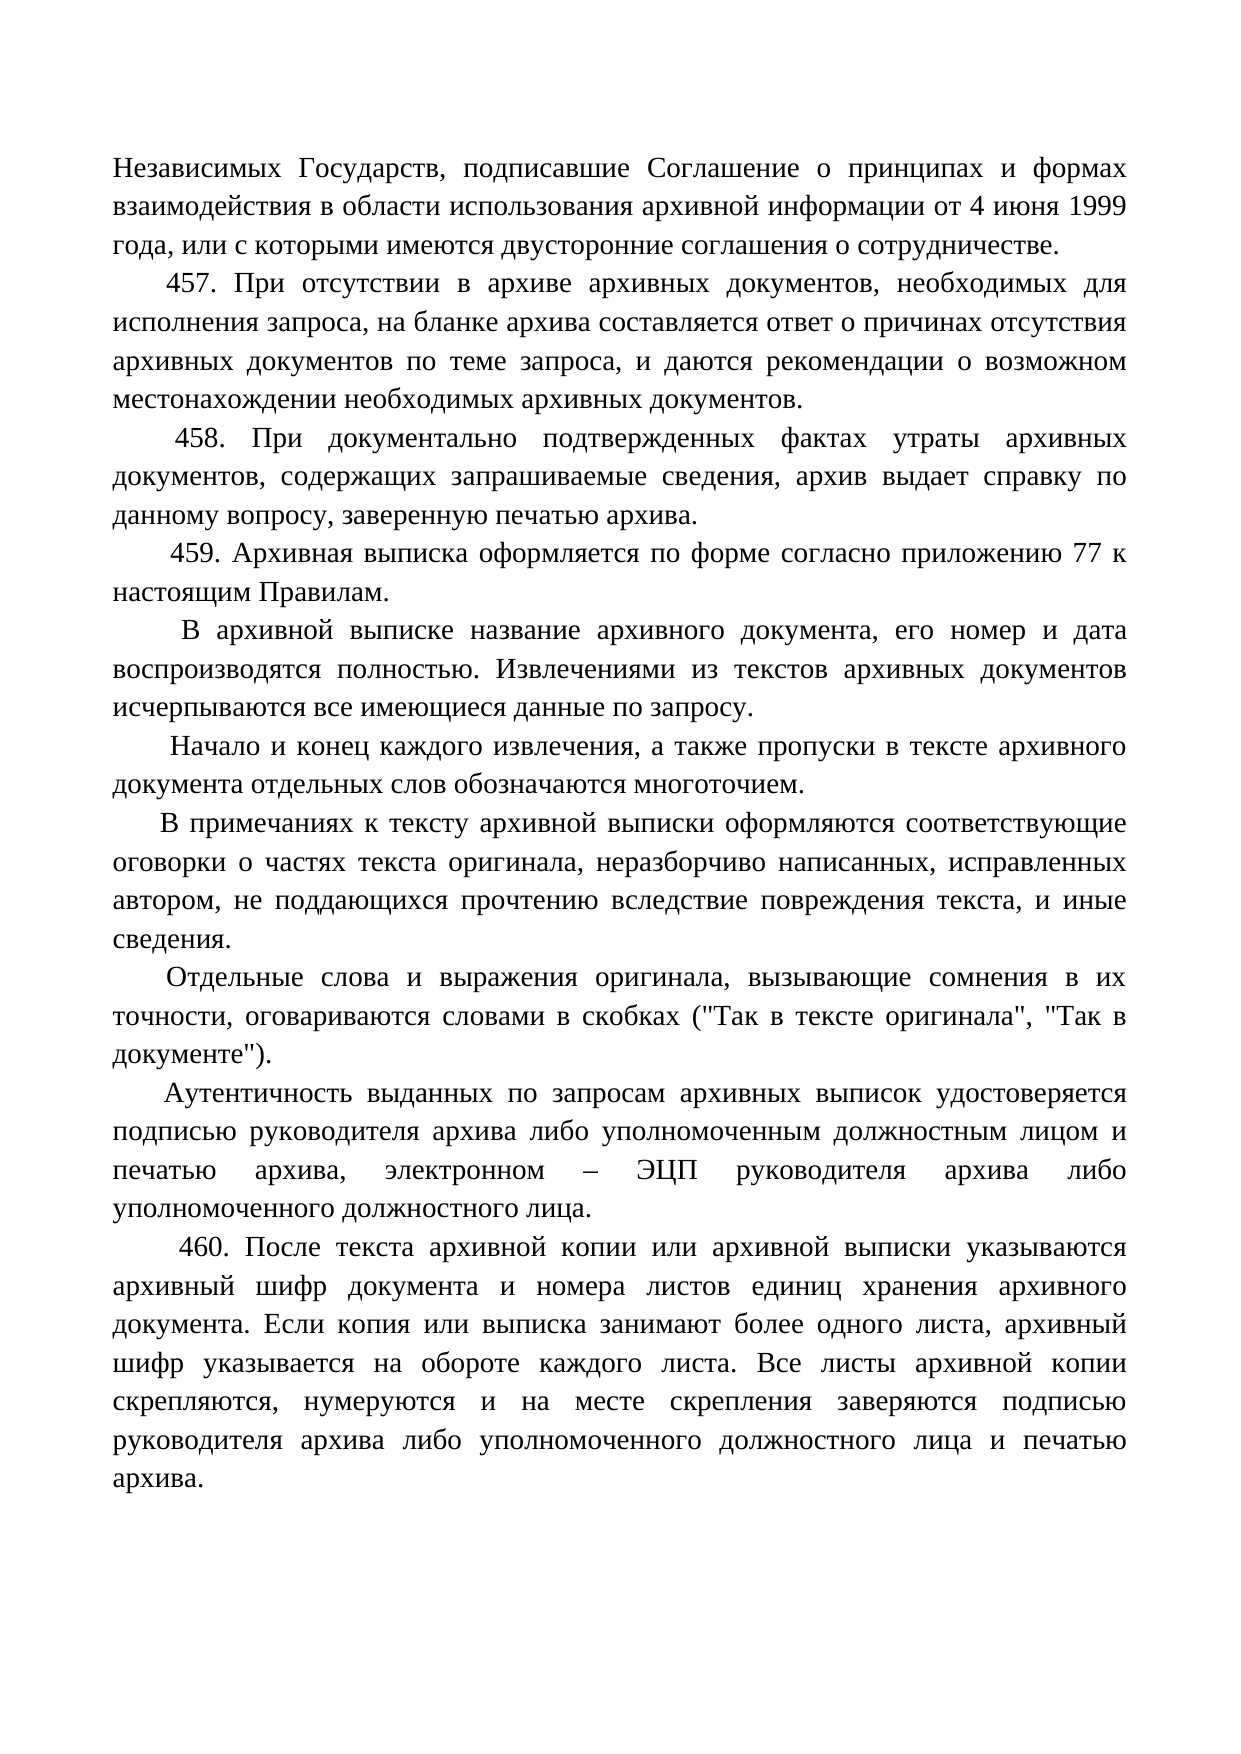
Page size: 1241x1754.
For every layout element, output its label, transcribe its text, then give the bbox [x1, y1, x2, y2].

text В примечаниях к тексту архивной выписки оформляются соответствующие оговорки о частях текста оригинала, неразборчиво написанных, исправленных автором, не поддающихся прочтению вследствие повреждения текста, и иные сведения. [112, 805, 1128, 954]
text Начало и конец каждого извлечения, а также пропуски в тексте архивного документа отдельных слов обозначаются многоточием. [112, 728, 1128, 800]
text 457. При отсутствии в архиве архивных документов, необходимых для исполнения запроса, на бланке архива составляется ответ о причинах отсутствия архивных документов по теме запроса, и даются рекомендации о возможном местонахождении необходимых архивных документов. [112, 266, 1128, 415]
text 460. После текста архивной копии или архивной выписки указываются архивный шифр документа и номера листов единиц хранения архивного документа. Если копия или выписка занимают более одного листа, архивный шифр указывается на обороте каждого листа. Все листы архивной копии скрепляются, нумеруются и на месте скрепления заверяются подписью руководителя архива либо уполномоченного должностного лица и печатью архива. [112, 1229, 1128, 1494]
text 458. При документально подтвержденных фактах утраты архивных документов, содержащих запрашиваемые сведения, архив выдает справку по данному вопросу, заверенную печатью архива. [112, 420, 1128, 530]
text В архивной выписке название архивного документа, его номер и дата воспроизводятся полностью. Извлечениями из текстов архивных документов исчерпываются все имеющиеся данные по запросу. [112, 612, 1128, 723]
text Аутентичность выданных по запросам архивных выписок удостоверяется подписью руководителя архива либо уполномоченным должностным лицом и печатью архива, электронном – ЭЦП руководителя архива либо уполномоченного должностного лица. [112, 1075, 1128, 1224]
text Отдельные слова и выражения оригинала, вызывающие сомнения в их точности, оговариваются словами в скобках ("Так в тексте оригинала", "Так в документе"). [112, 959, 1128, 1070]
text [112, 150, 1128, 261]
text 459. Архивная выписка оформляется по форме согласно приложению 77 к настоящим Правилам. [112, 535, 1128, 607]
